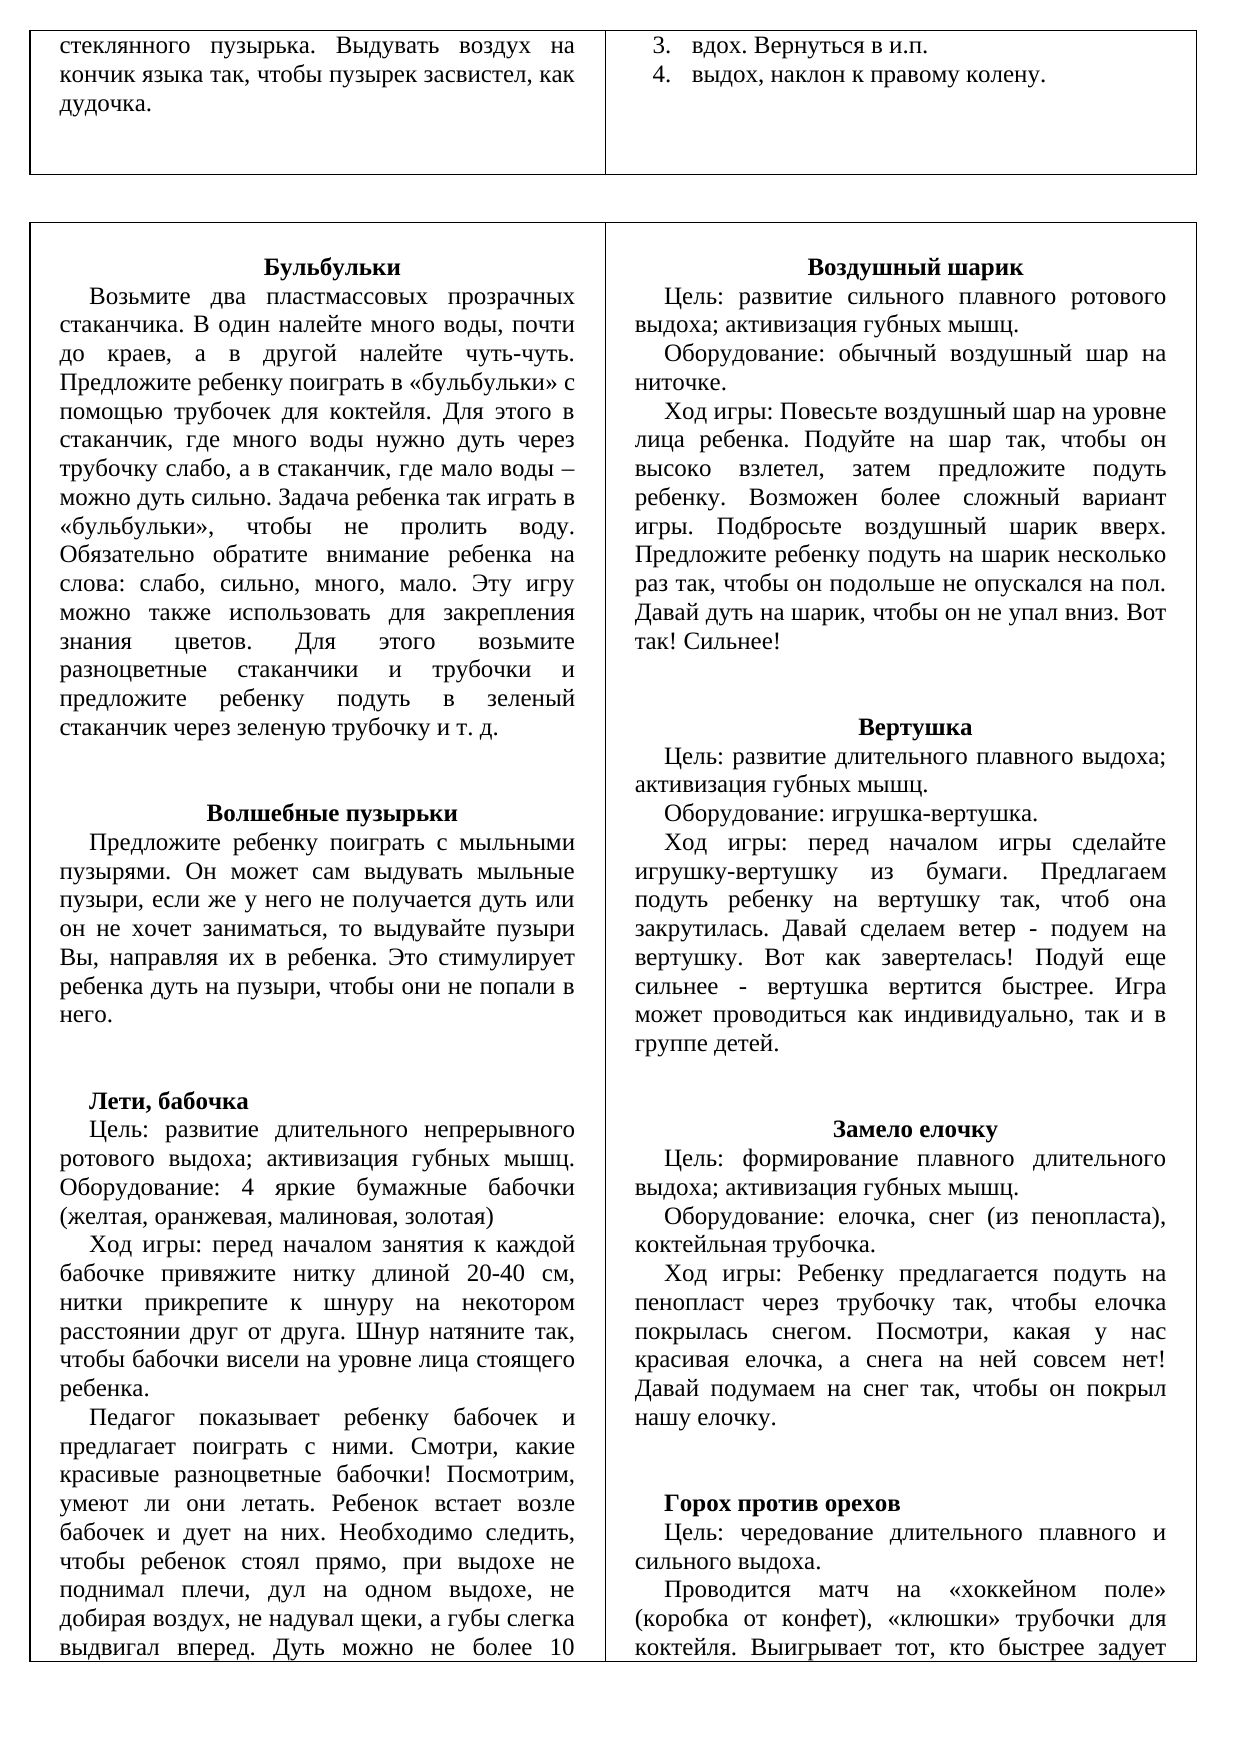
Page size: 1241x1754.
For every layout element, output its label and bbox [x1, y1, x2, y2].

table_header [606, 223, 1196, 1661]
table_cell [606, 31, 1196, 174]
table_header [31, 223, 605, 1661]
table_cell [31, 31, 605, 174]
